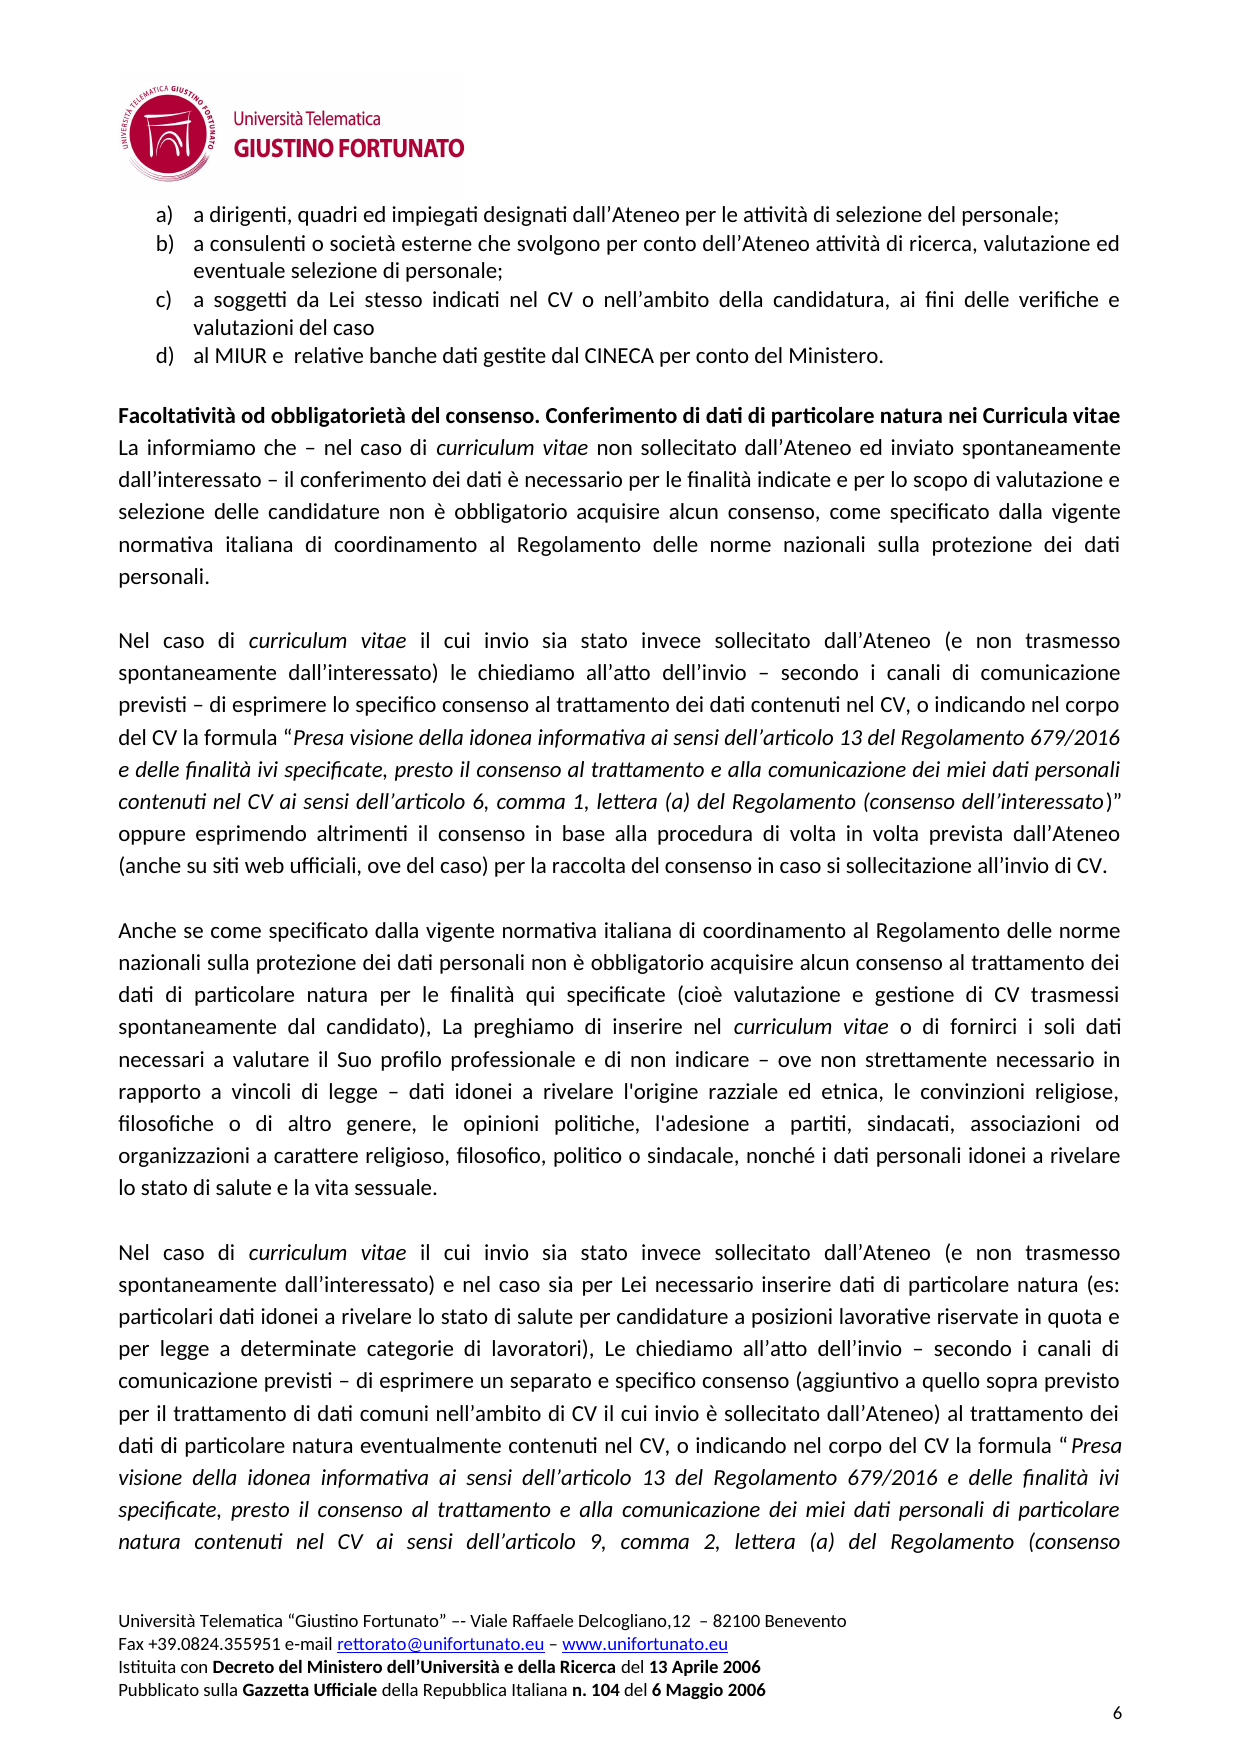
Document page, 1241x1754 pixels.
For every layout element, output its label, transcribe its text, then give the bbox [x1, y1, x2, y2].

list a consulenti o società esterne che svolgono per conto dell’Ateneo attività di ricerca, valutazione ed eventuale selezione di personale; [156, 229, 1122, 285]
list a soggetti da Lei stesso indicati nel CV o nell’ambito della candidatura, ai fini delle verifiche e valutazioni del caso [156, 285, 1122, 341]
text Facoltatività od obbligatorietà del consenso. Conferimento di dati di particolare natura nei Curricula vitae [118, 401, 1122, 429]
list a dirigenti, quadri ed impiegati designati dall’Ateneo per le attività di selezione del personale; [156, 201, 1122, 229]
list al MIUR e relative banche dati gestite dal CINECA per conto del Ministero. [156, 341, 1122, 369]
text La informiamo che – nel caso di curriculum vitae non sollecitato dall’Ateneo ed inviato spontaneamente dall’interessato – il conferimento dei dati è necessario per le finalità indicate e per lo scopo di valutazione e selezione delle candidature non è obbligatorio acquisire alcun consenso, come specificato dalla vigente normativa italiana di coordinamento al Regolamento delle norme nazionali sulla protezione dei dati personali. [118, 433, 1122, 590]
text Anche se come specificato dalla vigente normativa italiana di coordinamento al Regolamento delle norme nazionali sulla protezione dei dati personali non è obbligatorio acquisire alcun consenso al trattamento dei dati di particolare natura per le finalità qui specificate (cioè valutazione e gestione di CV trasmessi spontaneamente dal candidato), La preghiamo di inserire nel curriculum vitae o di fornirci i soli dati necessari a valutare il Suo profilo professionale e di non indicare – ove non strettamente necessario in rapporto a vincoli di legge – dati idonei a rivelare l'origine razziale ed etnica, le convinzioni religiose, filosofiche o di altro genere, le opinioni politiche, l'adesione a partiti, sindacati, associazioni od organizzazioni a carattere religioso, filosofico, politico o sindacale, nonché i dati personali idonei a rivelare lo stato di salute e la vita sessuale. [118, 916, 1122, 1201]
picture [118, 73, 468, 201]
text Nel caso di curriculum vitae il cui invio sia stato invece sollecitato dall’Ateneo (e non trasmesso spontaneamente dall’interessato) le chiediamo all’atto dell’invio – secondo i canali di comunicazione previsti – di esprimere lo specifico consenso al trattamento dei dati contenuti nel CV, o indicando nel corpo del CV la formula “Presa visione della idonea informativa ai sensi dell’articolo 13 del Regolamento 679/2016 e delle finalità ivi specificate, presto il consenso al trattamento e alla comunicazione dei miei dati personali contenuti nel CV ai sensi dell’articolo 6, comma 1, lettera (a) del Regolamento (consenso dell’interessato)” oppure esprimendo altrimenti il consenso in base alla procedura di volta in volta prevista dall’Ateneo (anche su siti web ufficiali, ove del caso) per la raccolta del consenso in caso si sollecitazione all’invio di CV. [118, 626, 1122, 879]
